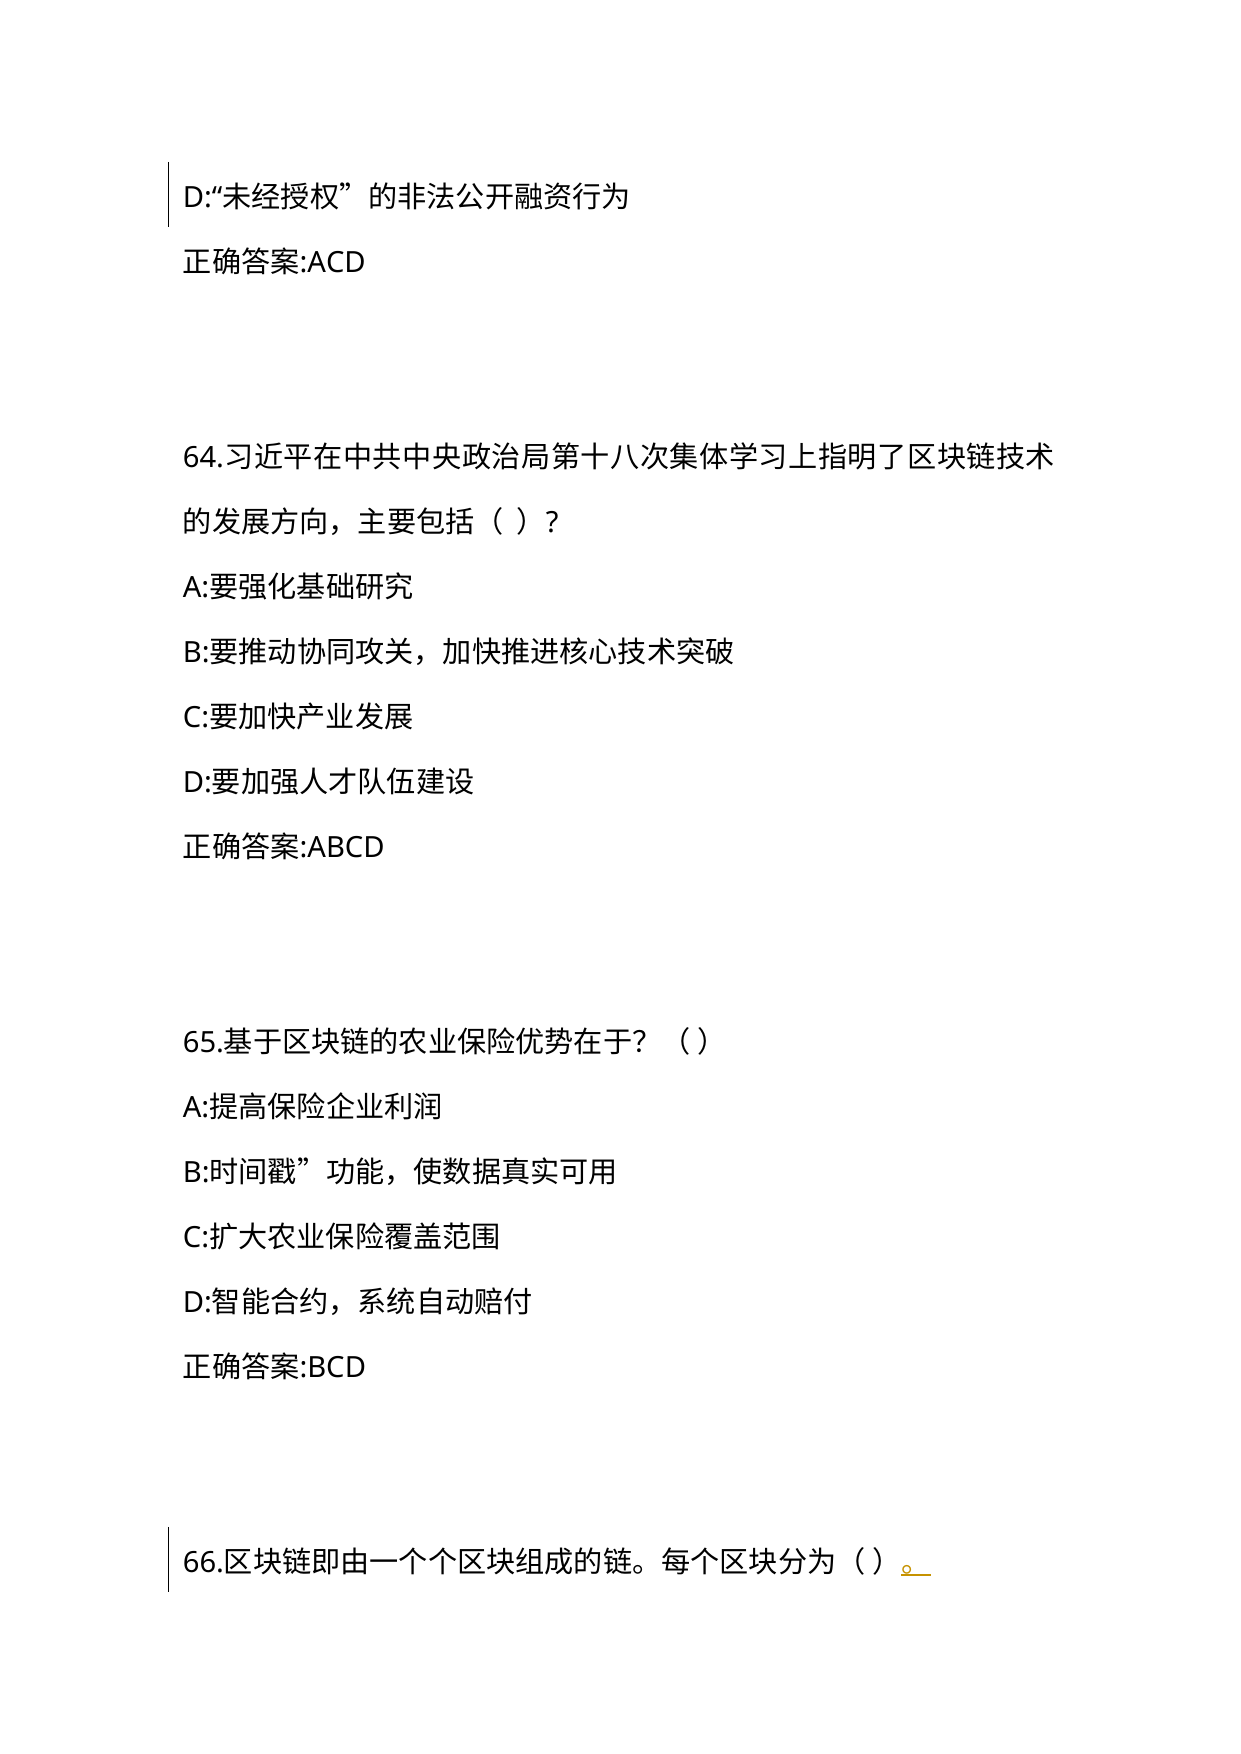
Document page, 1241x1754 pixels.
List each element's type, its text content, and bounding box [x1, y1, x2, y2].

text C:扩大农业保险覆盖范围 [183, 1202, 1058, 1267]
text B:时间戳”功能，使数据真实可用 [183, 1137, 1058, 1202]
text D:智能合约，系统自动赔付 [183, 1267, 1058, 1332]
text 正确答案:ABCD [183, 812, 1058, 877]
text D:“未经授权”的非法公开融资行为 [183, 162, 1058, 227]
text B:要推动协同攻关，加快推进核心技术突破 [183, 617, 1058, 682]
list A:提高保险企业利润 [183, 1072, 1058, 1137]
text 64.习近平在中共中央政治局第十八次集体学习上指明了区块链技术的发展方向，主要包括（ ）? [183, 422, 1058, 552]
text 正确答案:ACD [183, 227, 1058, 292]
text 65.基于区块链的农业保险优势在于？（ ） [183, 1007, 1058, 1072]
text A:要强化基础研究 [183, 552, 1058, 617]
text C:要加快产业发展 [183, 682, 1058, 747]
text 正确答案:BCD [183, 1332, 1058, 1397]
text D:要加强人才队伍建设 [183, 747, 1058, 812]
list 66.区块链即由一个个区块组成的链。每个区块分为（ ） [183, 1527, 1058, 1592]
